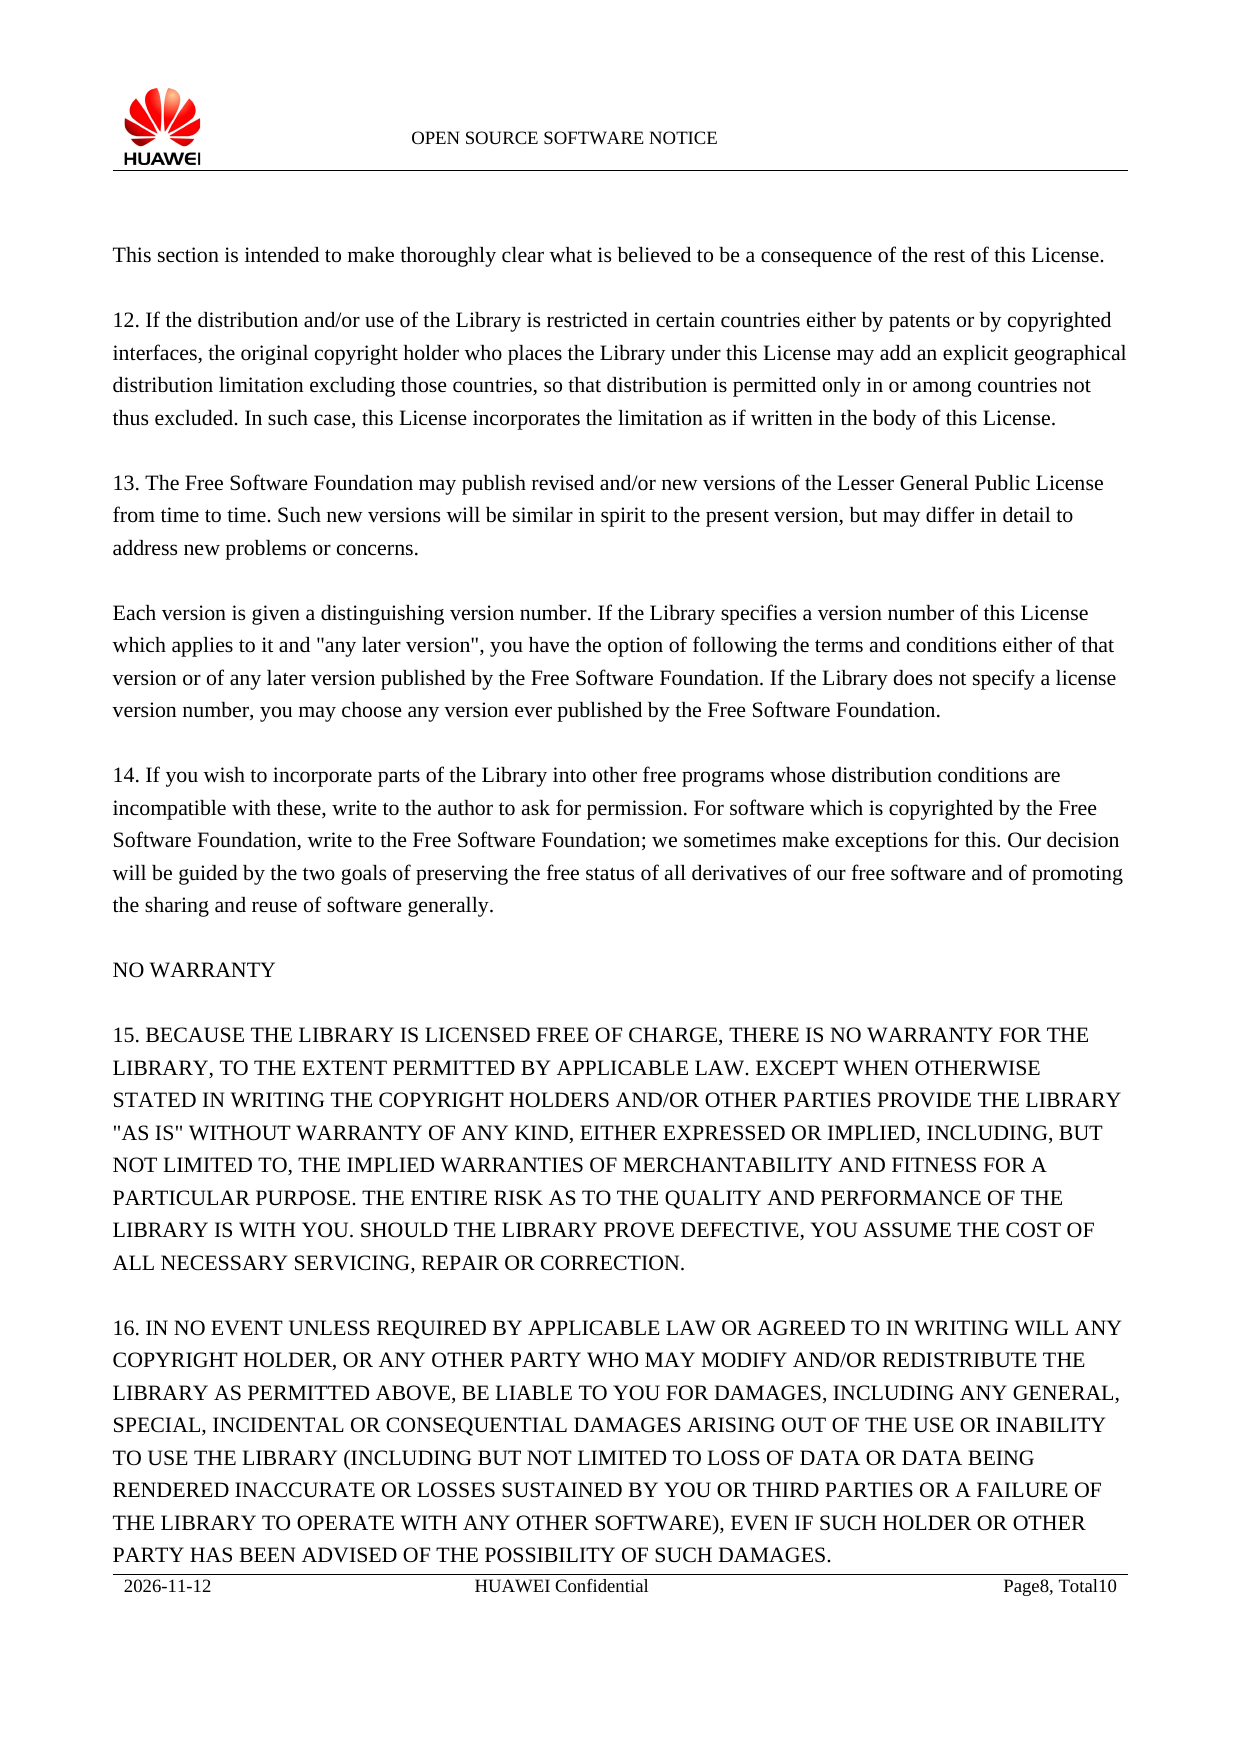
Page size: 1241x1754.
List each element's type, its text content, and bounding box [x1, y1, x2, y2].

picture [124, 88, 201, 165]
